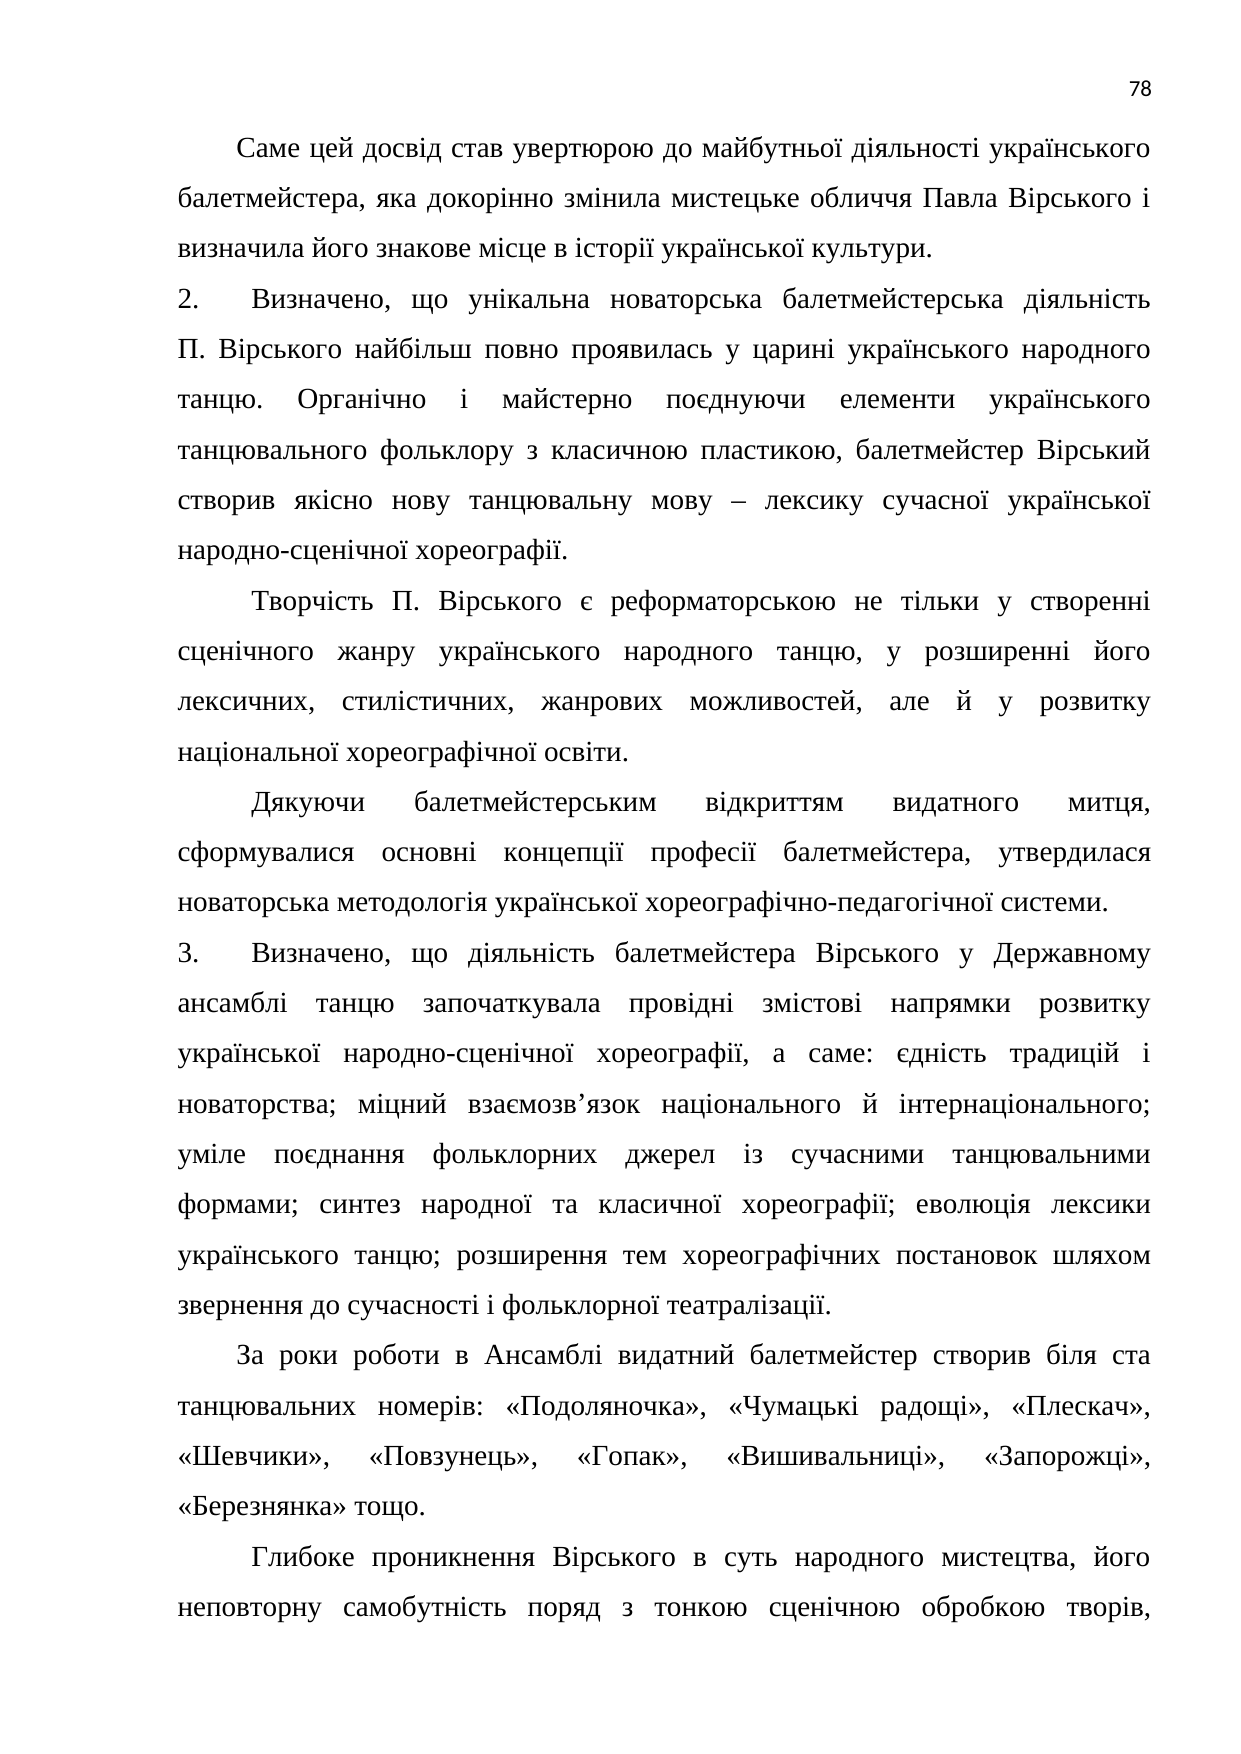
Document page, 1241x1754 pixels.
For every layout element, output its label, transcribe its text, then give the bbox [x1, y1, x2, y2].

list Визначено, що діяльність балетмейстера Вірського у Державному ансамблі танцю започаткувала провідні змістові напрямки розвитку української народно-сценічної хореографії, а саме: єдність традицій і новаторства; міцний взаємозв’язок національного й інтернаціонального; уміле поєднання фольклорних джерел із сучасними танцювальними формами; синтез народної та класичної хореографії; еволюція лексики українського танцю; розширення тем хореографічних постановок шляхом звернення до сучасності і фольклорної театралізації. [177, 935, 1152, 1321]
list Саме цей досвід став увертюрою до майбутньої діяльності українського балетмейстера, яка докорінно змінила мистецьке обличчя Павла Вірського і визначила його знакове місце в історії української культури. [177, 130, 1152, 264]
list За роки роботи в Ансамблі видатний балетмейстер створив біля ста танцювальних номерів: «Подоляночка», «Чумацькі радощі», «Плескач», «Шевчики», «Повзунець», «Гопак», «Вишивальниці», «Запорожці», «Березнянка» тощо. [177, 1337, 1152, 1522]
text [177, 1539, 1152, 1622]
list Визначено, що унікальна новаторська балетмейстерська діяльність П. Вірського найбільш повно проявилась у царині українського народного танцю. Органічно і майстерно поєднуючи елементи українського танцювального фольклору з класичною пластикою, балетмейстер Вірський створив якісно нову танцювальну мову – лексику сучасної української народно-сценічної хореографії. [177, 281, 1152, 566]
text Творчість П. Вірського є реформаторською не тільки у створенні сценічного жанру українського народного танцю, у розширенні його лексичних, стилістичних, жанрових можливостей, але й у розвитку національної хореографічної освіти. [177, 583, 1152, 767]
text Дякуючи балетмейстерським відкриттям видатного митця, сформувалися основні концепції професії балетмейстера, утвердилася новаторська методологія української хореографічно-педагогічної системи. [177, 784, 1152, 918]
